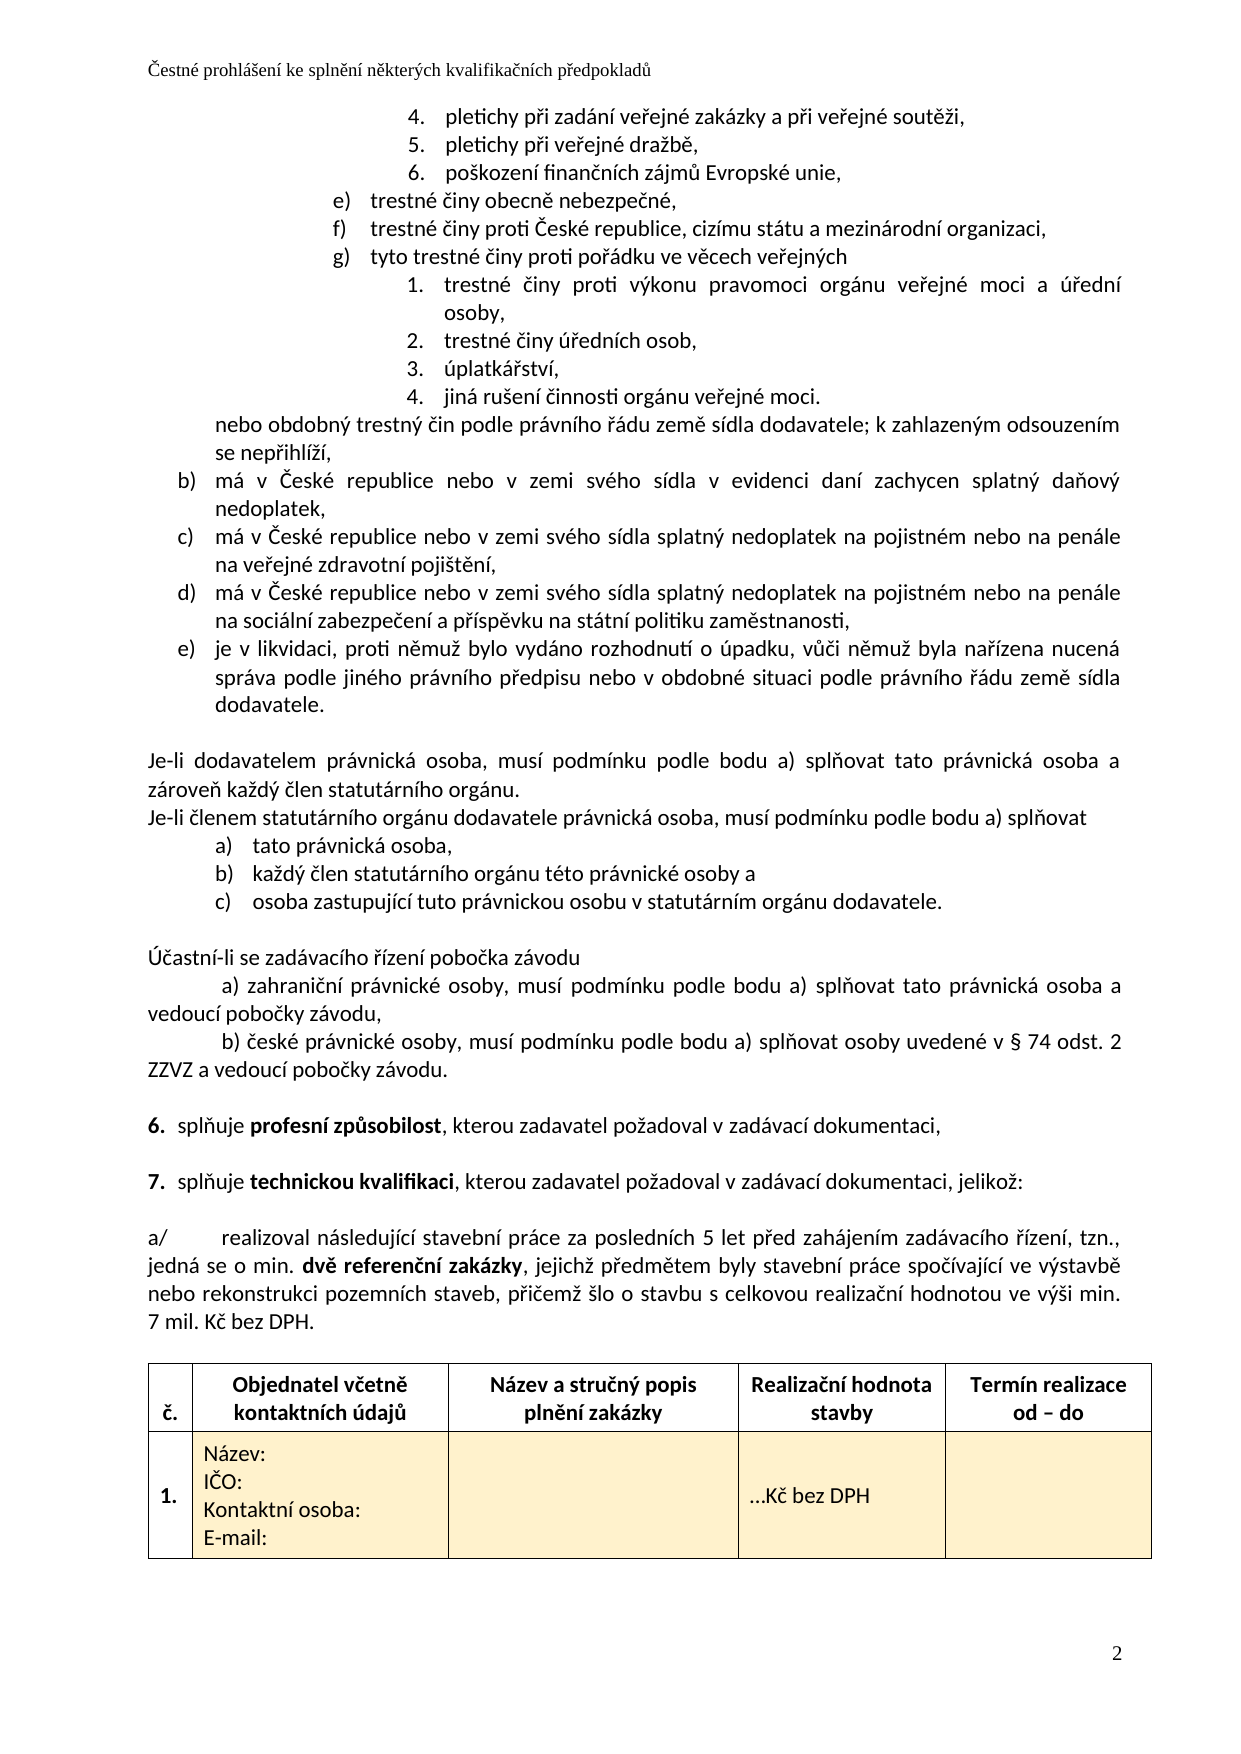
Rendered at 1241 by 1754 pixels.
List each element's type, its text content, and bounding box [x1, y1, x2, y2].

list má v České republice nebo v zemi svého sídla splatný nedoplatek na pojistném nebo na penále na veřejné zdravotní pojištění, [177, 522, 1122, 578]
text Je-li dodavatelem právnická osoba, musí podmínku podle bodu a) splňovat tato právnická osoba a zároveň každý člen statutárního orgánu. [148, 747, 1122, 803]
list pletichy při veřejné dražbě, [408, 130, 1122, 158]
table_header č. [149, 1364, 192, 1431]
list splňuje technickou kvalifikaci, kterou zadavatel požadoval v zadávací dokumentaci, jelikož: [148, 1167, 1122, 1195]
list poškození finančních zájmů Evropské unie, [408, 158, 1122, 186]
list splňuje profesní způsobilost, kterou zadavatel požadoval v zadávací dokumentaci, [148, 1111, 1122, 1139]
list nebo obdobný trestný čin podle právního řádu země sídla dodavatele; k zahlazeným odsouzením se nepřihlíží, [215, 410, 1122, 466]
list tato právnická osoba, [215, 831, 1122, 859]
table_header Realizační hodnota stavby [739, 1364, 945, 1431]
list každý člen statutárního orgánu této právnické osoby a [215, 859, 1122, 887]
table_cell [946, 1432, 1151, 1558]
list trestné činy úředních osob, [406, 326, 1122, 354]
list je v likvidaci, proti němuž bylo vydáno rozhodnutí o úpadku, vůči němuž byla nařízena nucená správa podle jiného právního předpisu nebo v obdobné situaci podle právního řádu země sídla dodavatele. [177, 634, 1122, 719]
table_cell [193, 1432, 448, 1558]
list trestné činy proti České republice, cizímu státu a mezinárodní organizaci, [333, 214, 1122, 242]
text a/ realizoval následující stavební práce za posledních 5 let před zahájením zadávacího řízení, tzn., jedná se o min. dvě referenční zakázky, jejichž předmětem byly stavební práce spočívající ve výstavbě nebo rekonstrukci pozemních staveb, přičemž šlo o stavbu s celkovou realizační hodnotou ve výši min. 7 mil. Kč bez DPH. [148, 1223, 1122, 1335]
text a) zahraniční právnické osoby, musí podmínku podle bodu a) splňovat tato právnická osoba a vedoucí pobočky závodu, [148, 971, 1122, 1027]
table_header Termín realizace od – do [946, 1364, 1151, 1431]
list pletichy při zadání veřejné zakázky a při veřejné soutěži, [408, 102, 1122, 130]
list trestné činy proti výkonu pravomoci orgánu veřejné moci a úřední osoby, [406, 270, 1122, 326]
table_cell 1. [149, 1432, 192, 1558]
text Je-li členem statutárního orgánu dodavatele právnická osoba, musí podmínku podle bodu a) splňovat [148, 803, 1122, 831]
list osoba zastupující tuto právnickou osobu v statutárním orgánu dodavatele. [215, 887, 1122, 915]
text Účastní-li se zadávacího řízení pobočka závodu [148, 943, 1122, 971]
list trestné činy obecně nebezpečné, [333, 186, 1122, 214]
list má v České republice nebo v zemi svého sídla splatný nedoplatek na pojistném nebo na penále na sociální zabezpečení a příspěvku na státní politiku zaměstnanosti, [177, 578, 1122, 634]
list jiná rušení činnosti orgánu veřejné moci. [406, 382, 1122, 410]
text b) české právnické osoby, musí podmínku podle bodu a) splňovat osoby uvedené v § 74 odst. 2 ZZVZ a vedoucí pobočky závodu. [148, 1027, 1122, 1083]
table_header Objednatel včetně kontaktních údajů [193, 1364, 448, 1431]
table_cell [449, 1432, 738, 1558]
table_header Název a stručný popis plnění zakázky [449, 1364, 738, 1431]
list má v České republice nebo v zemi svého sídla v evidenci daní zachycen splatný daňový nedoplatek, [177, 466, 1122, 522]
list tyto trestné činy proti pořádku ve věcech veřejných [333, 242, 1122, 270]
table_cell …Kč bez DPH [739, 1432, 945, 1558]
list úplatkářství, [406, 354, 1122, 382]
